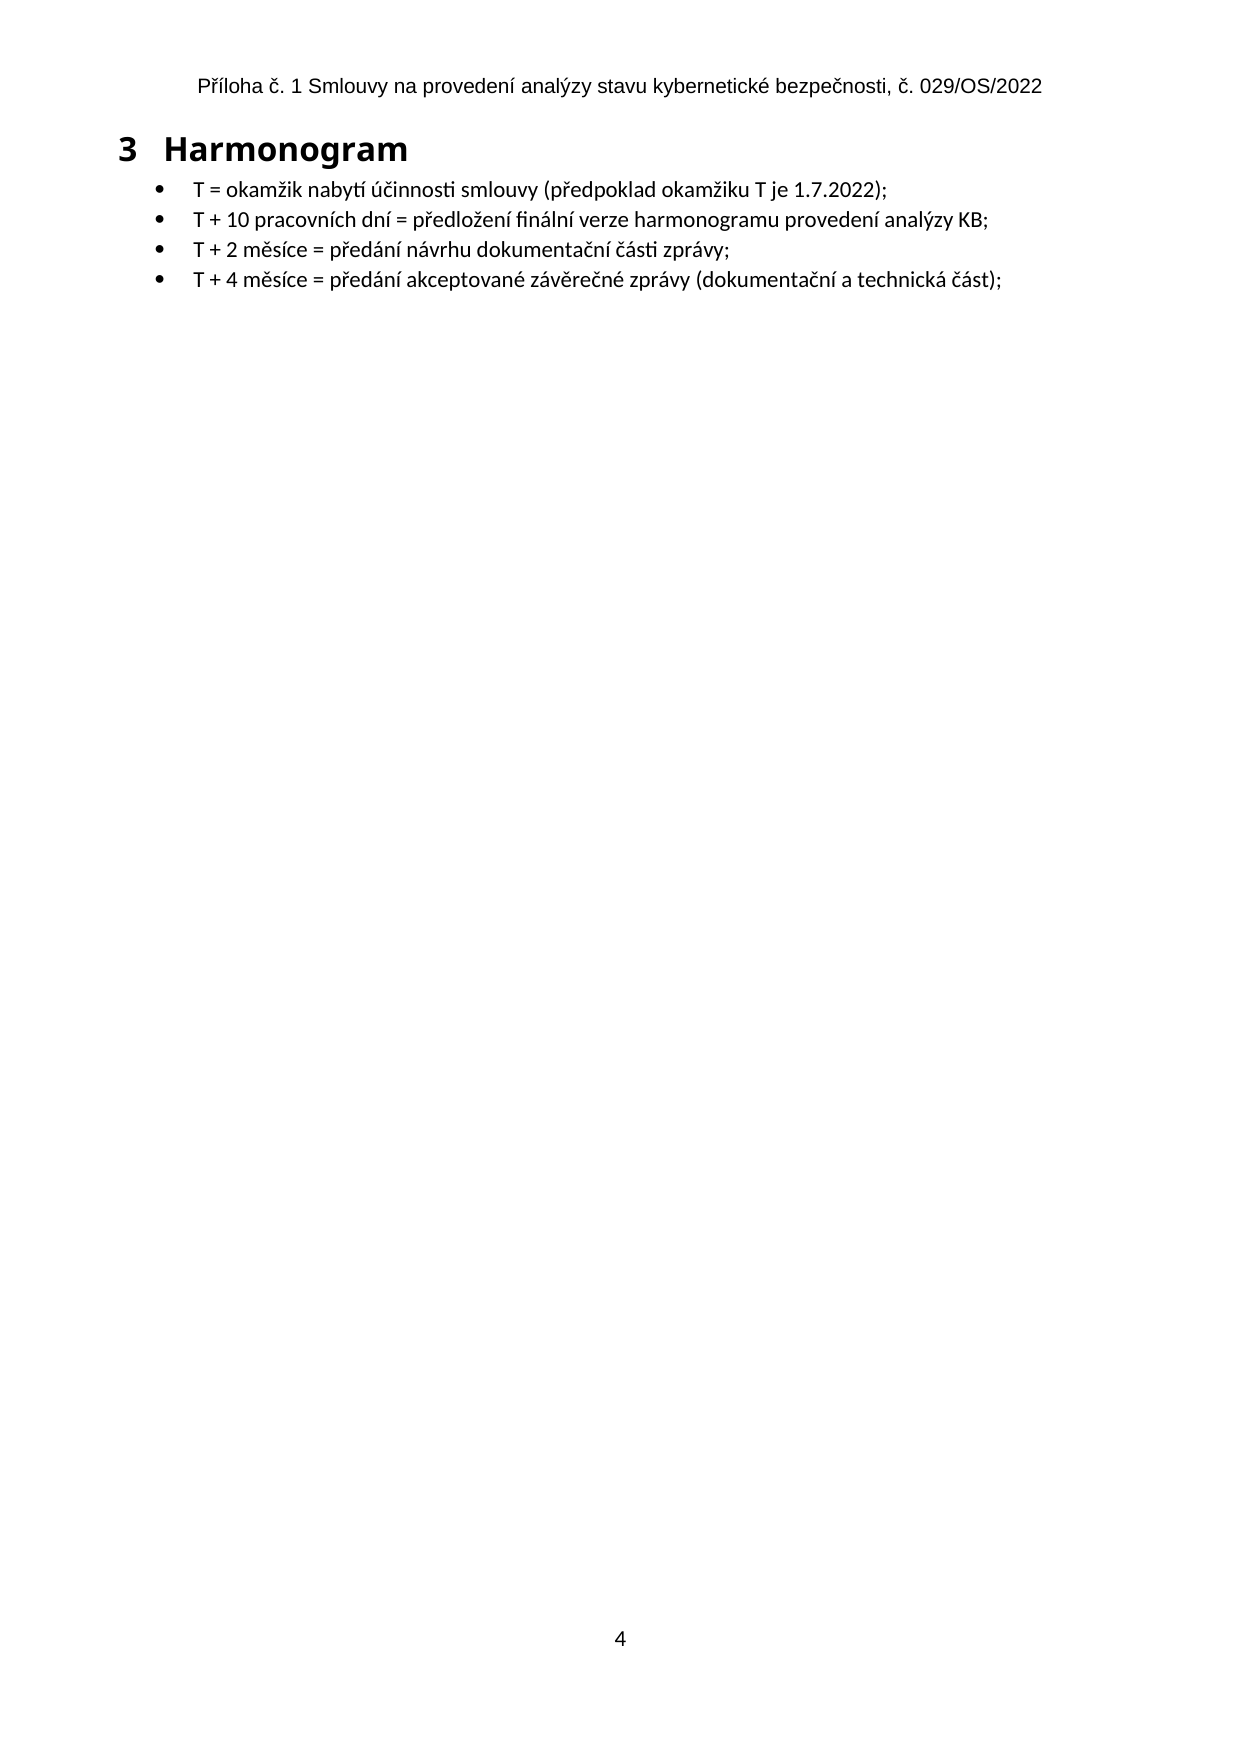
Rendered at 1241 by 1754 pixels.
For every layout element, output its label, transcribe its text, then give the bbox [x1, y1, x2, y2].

subtitle Harmonogram [118, 126, 1122, 171]
list T + 2 měsíce = předání návrhu dokumentační části zprávy; [156, 235, 1122, 263]
list T + 10 pracovních dní = předložení finální verze harmonogramu provedení analýzy KB; [156, 205, 1122, 233]
list T = okamžik nabytí účinnosti smlouvy (předpoklad okamžiku T je 1.7.2022); [156, 175, 1122, 203]
list T + 4 měsíce = předání akceptované závěrečné zprávy (dokumentační a technická část); [156, 265, 1122, 293]
